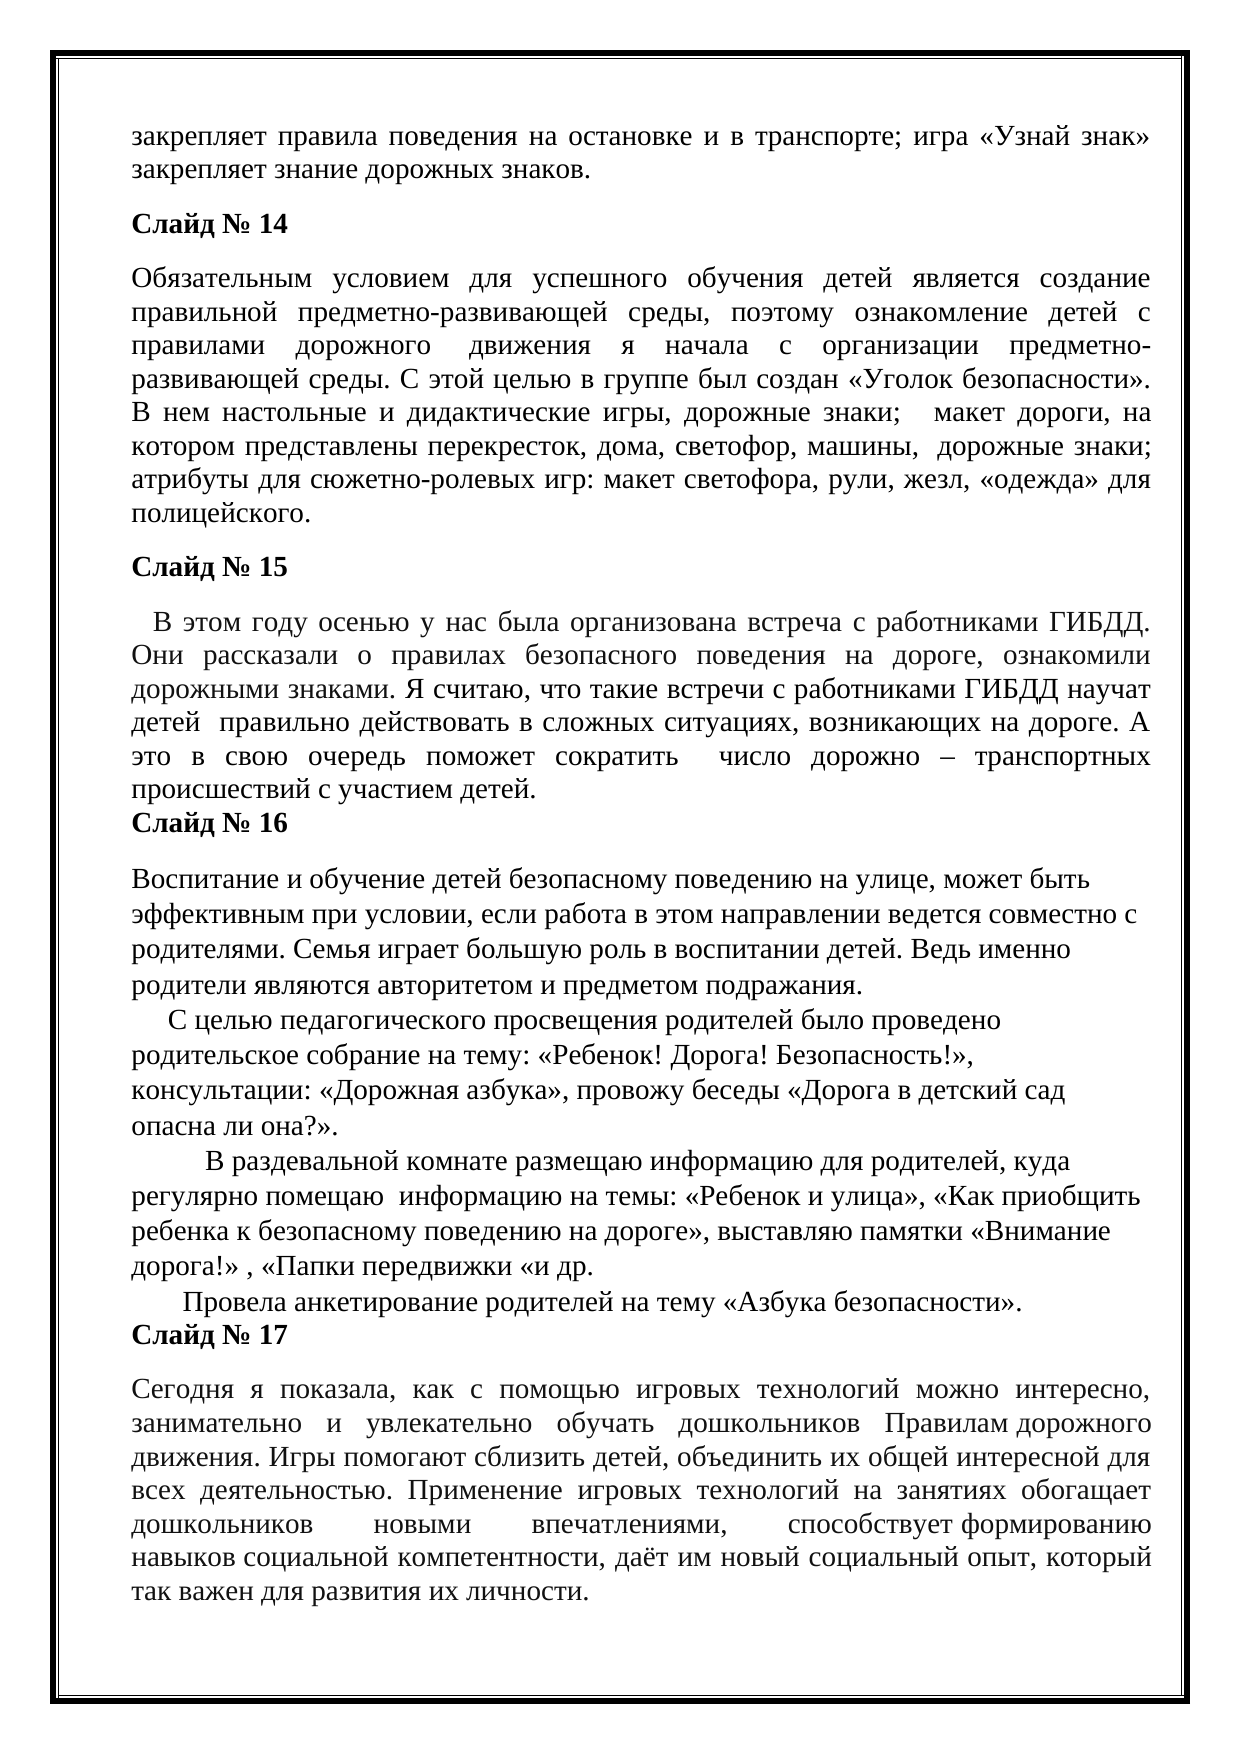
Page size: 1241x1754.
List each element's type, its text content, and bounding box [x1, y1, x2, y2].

text Провела анкетирование родителей на тему «Азбука безопасности». [131, 1282, 1152, 1317]
text В раздевальной комнате размещаю информацию для родителей, куда регулярно помещаю информацию на темы: «Ребенок и улица», «Как приобщить ребенка к безопасному поведению на дороге», выставляю памятки «Внимание дорога!» , «Папки передвижки «и др. [131, 1141, 1152, 1282]
text В этом году осенью у нас была организована встреча с работниками ГИБДД. Они рассказали о правилах безопасного поведения на дороге, ознакомили дорожными знаками. Я считаю, что такие встречи с работниками ГИБДД научат детей правильно действовать в сложных ситуациях, возникающих на дороге. А это в свою очередь поможет сократить число дорожно – транспортных происшествий с участием детей. [131, 604, 1152, 805]
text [131, 118, 1152, 185]
text Слайд № 15 [131, 549, 1152, 583]
text Слайд № 14 [131, 206, 1152, 239]
text Слайд № 17 [131, 1317, 1152, 1351]
text Обязательным условием для успешного обучения детей является создание правильной предметно-развивающей среды, поэтому ознакомление детей с правилами дорожного движения я начала с организации предметно-развивающей среды. С этой целью в группе был создан «Уголок безопасности». В нем настольные и дидактические игры, дорожные знаки; макет дороги, на котором представлены перекресток, дома, светофор, машины, дорожные знаки; атрибуты для сюжетно-ролевых игр: макет светофора, рули, жезл, «одежда» для полицейского. [131, 260, 1152, 529]
text Слайд № 16 [131, 805, 1152, 839]
text Воспитание и обучение детей безопасному поведению на улице, может быть эффективным при условии, если работа в этом направлении ведется совместно с родителями. Семья играет большую роль в воспитании детей. Ведь именно родители являются авторитетом и предметом подражания. [131, 859, 1152, 1000]
text С целью педагогического просвещения родителей было проведено родительское собрание на тему: «Ребенок! Дорога! Безопасность!», консультации: «Дорожная азбука», провожу беседы «Дорога в детский сад опасна ли она?». [131, 1000, 1152, 1141]
text Сегодня я показала, как с помощью игровых технологий можно интересно, занимательно и увлекательно обучать дошкольников Правилам дорожного движения. Игры помогают сблизить детей, объединить их общей интересной для всех деятельностью. Применение игровых технологий на занятиях обогащает дошкольников новыми впечатлениями, способствует формированию навыков социальной компетентности, даёт им новый социальный опыт, который так важен для развития их личности. [131, 1372, 1152, 1606]
